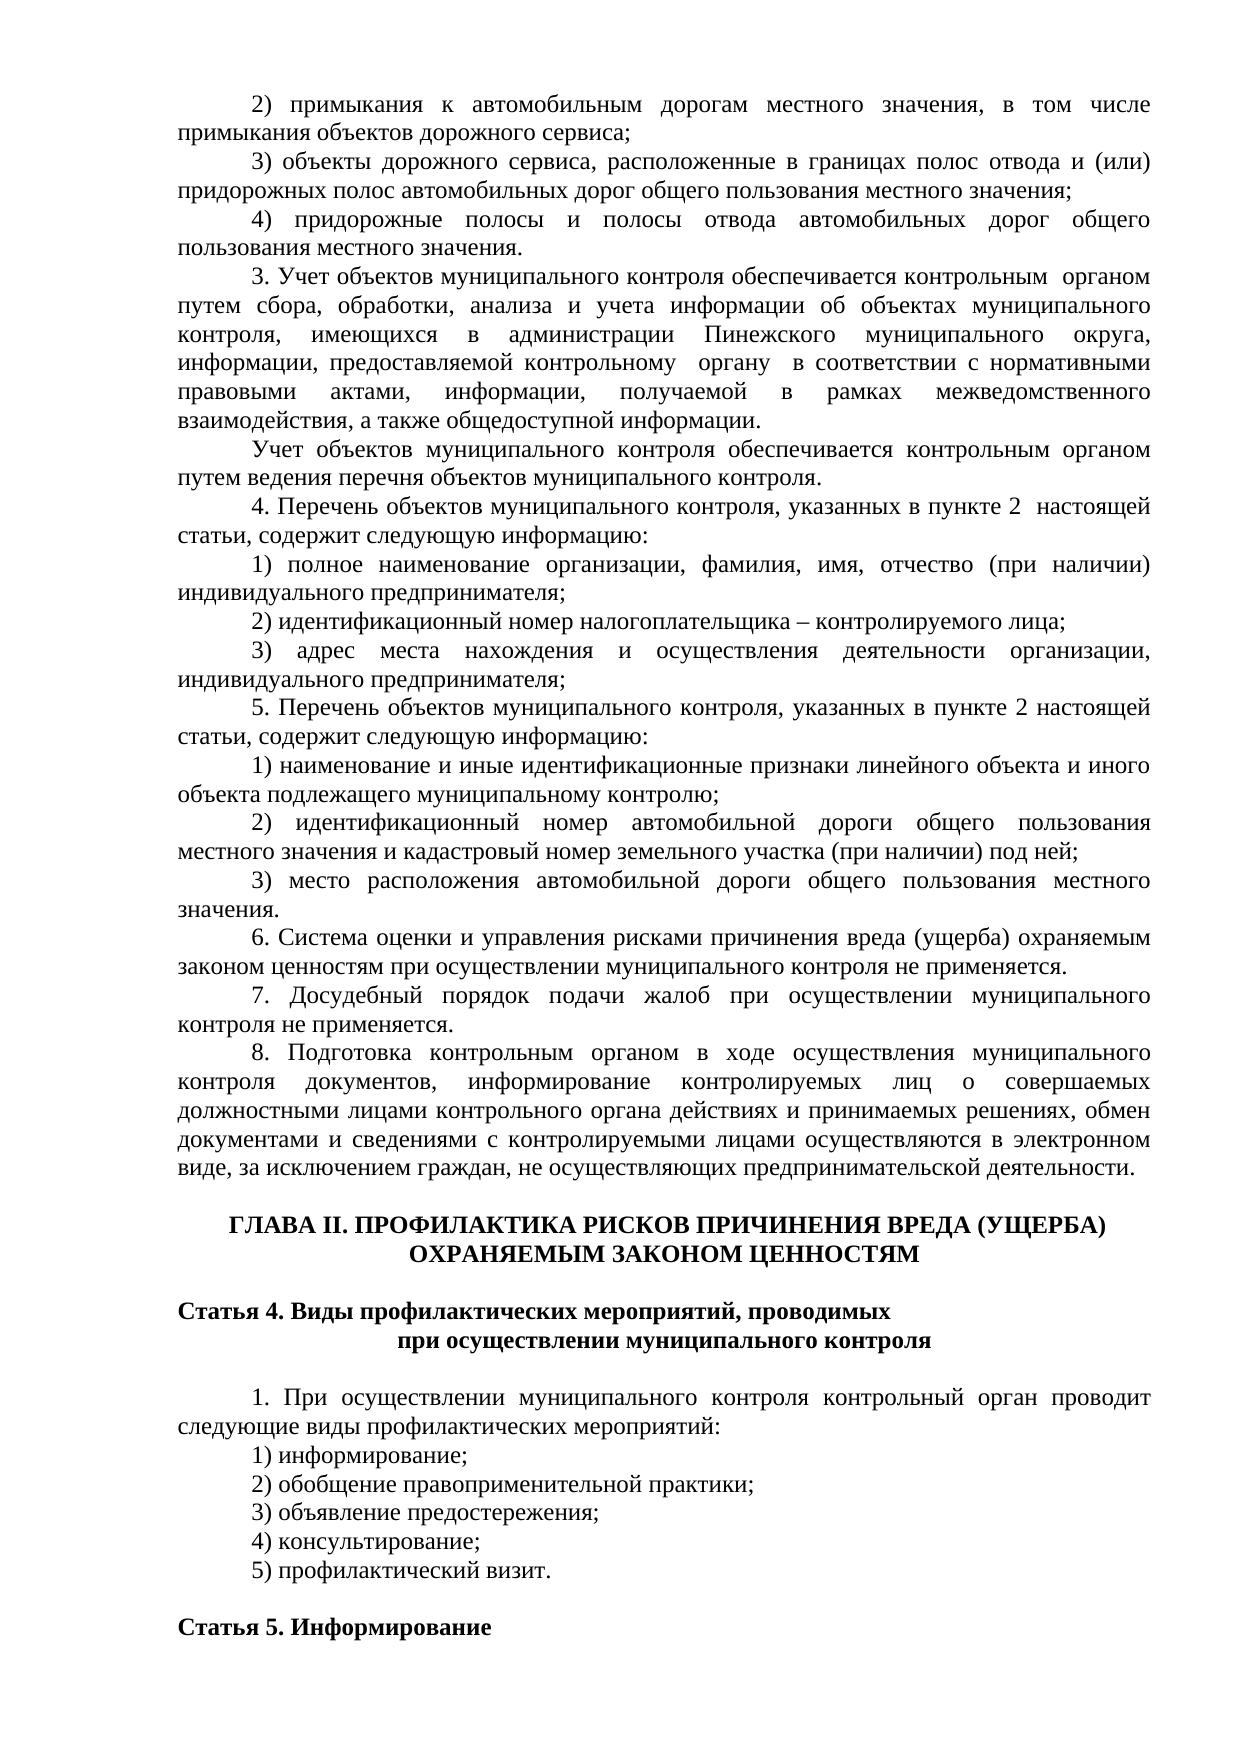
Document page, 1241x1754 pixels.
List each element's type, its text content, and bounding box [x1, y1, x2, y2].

text 2) идентификационный номер автомобильной дороги общего пользования местного значения и кадастровый номер земельного участка (при наличии) под ней; [177, 807, 1152, 865]
text 1) информирование; [177, 1440, 1152, 1469]
text Статья 5. Информирование [177, 1612, 1152, 1641]
text 6. Система оценки и управления рисками причинения вреда (ущерба) охраняемым законом ценностям при осуществлении муниципального контроля не применяется. [177, 922, 1152, 980]
text 2) обобщение правоприменительной практики; [177, 1469, 1152, 1497]
text 5) профилактический визит. [177, 1555, 1152, 1584]
text 4. Перечень объектов муниципального контроля, указанных в пункте 2 настоящей статьи, содержит следующую информацию: [177, 491, 1152, 549]
text 3) место расположения автомобильной дороги общего пользования местного значения. [177, 865, 1152, 922]
text 1) полное наименование организации, фамилия, имя, отчество (при наличии) индивидуального предпринимателя; [177, 549, 1152, 606]
text 1. При осуществлении муниципального контроля контрольный орган проводит следующие виды профилактических мероприятий: [177, 1382, 1152, 1440]
text 1) наименование и иные идентификационные признаки линейного объекта и иного объекта подлежащего муниципальному контролю; [177, 750, 1152, 807]
text при осуществлении муниципального контроля [177, 1325, 1152, 1354]
text ГЛАВА II. ПРОФИЛАКТИКА РИСКОВ ПРИЧИНЕНИЯ ВРЕДА (УЩЕРБА) ОХРАНЯЕМЫМ ЗАКОНОМ ЦЕННОСТЯМ [177, 1210, 1152, 1267]
text 3) адрес места нахождения и осуществления деятельности организации, индивидуального предпринимателя; [177, 635, 1152, 692]
text 5. Перечень объектов муниципального контроля, указанных в пункте 2 настоящей статьи, содержит следующую информацию: [177, 692, 1152, 750]
text 4) консультирование; [177, 1526, 1152, 1555]
text 3) объекты дорожного сервиса, расположенные в границах полос отвода и (или) придорожных полос автомобильных дорог общего пользования местного значения; [177, 146, 1152, 204]
text 3) объявление предостережения; [177, 1497, 1152, 1526]
text 4) придорожные полосы и полосы отвода автомобильных дорог общего пользования местного значения. [177, 204, 1152, 261]
text Статья 4. Виды профилактических мероприятий, проводимых [177, 1296, 1152, 1325]
text 2) идентификационный номер налогоплательщика – контролируемого лица; [177, 606, 1152, 635]
text 3. Учет объектов муниципального контроля обеспечивается контрольным органом путем сбора, обработки, анализа и учета информации об объектах муниципального контроля, имеющихся в администрации Пинежского муниципального округа, информации, предоставляемой контрольному органу в соответствии с нормативными правовыми актами, информации, получаемой в рамках межведомственного взаимодействия, а также общедоступной информации. [177, 261, 1152, 434]
text 8. Подготовка контрольным органом в ходе осуществления муниципального контроля документов, информирование контролируемых лиц о совершаемых должностными лицами контрольного органа действиях и принимаемых решениях, обмен документами и сведениями с контролируемыми лицами осуществляются в электронном виде, за исключением граждан, не осуществляющих предпринимательской деятельности. [177, 1037, 1152, 1181]
text Учет объектов муниципального контроля обеспечивается контрольным органом путем ведения перечня объектов муниципального контроля. [177, 434, 1152, 491]
text 2) примыкания к автомобильным дорогам местного значения, в том числе примыкания объектов дорожного сервиса; [177, 89, 1152, 146]
text 7. Досудебный порядок подачи жалоб при осуществлении муниципального контроля не применяется. [177, 980, 1152, 1037]
